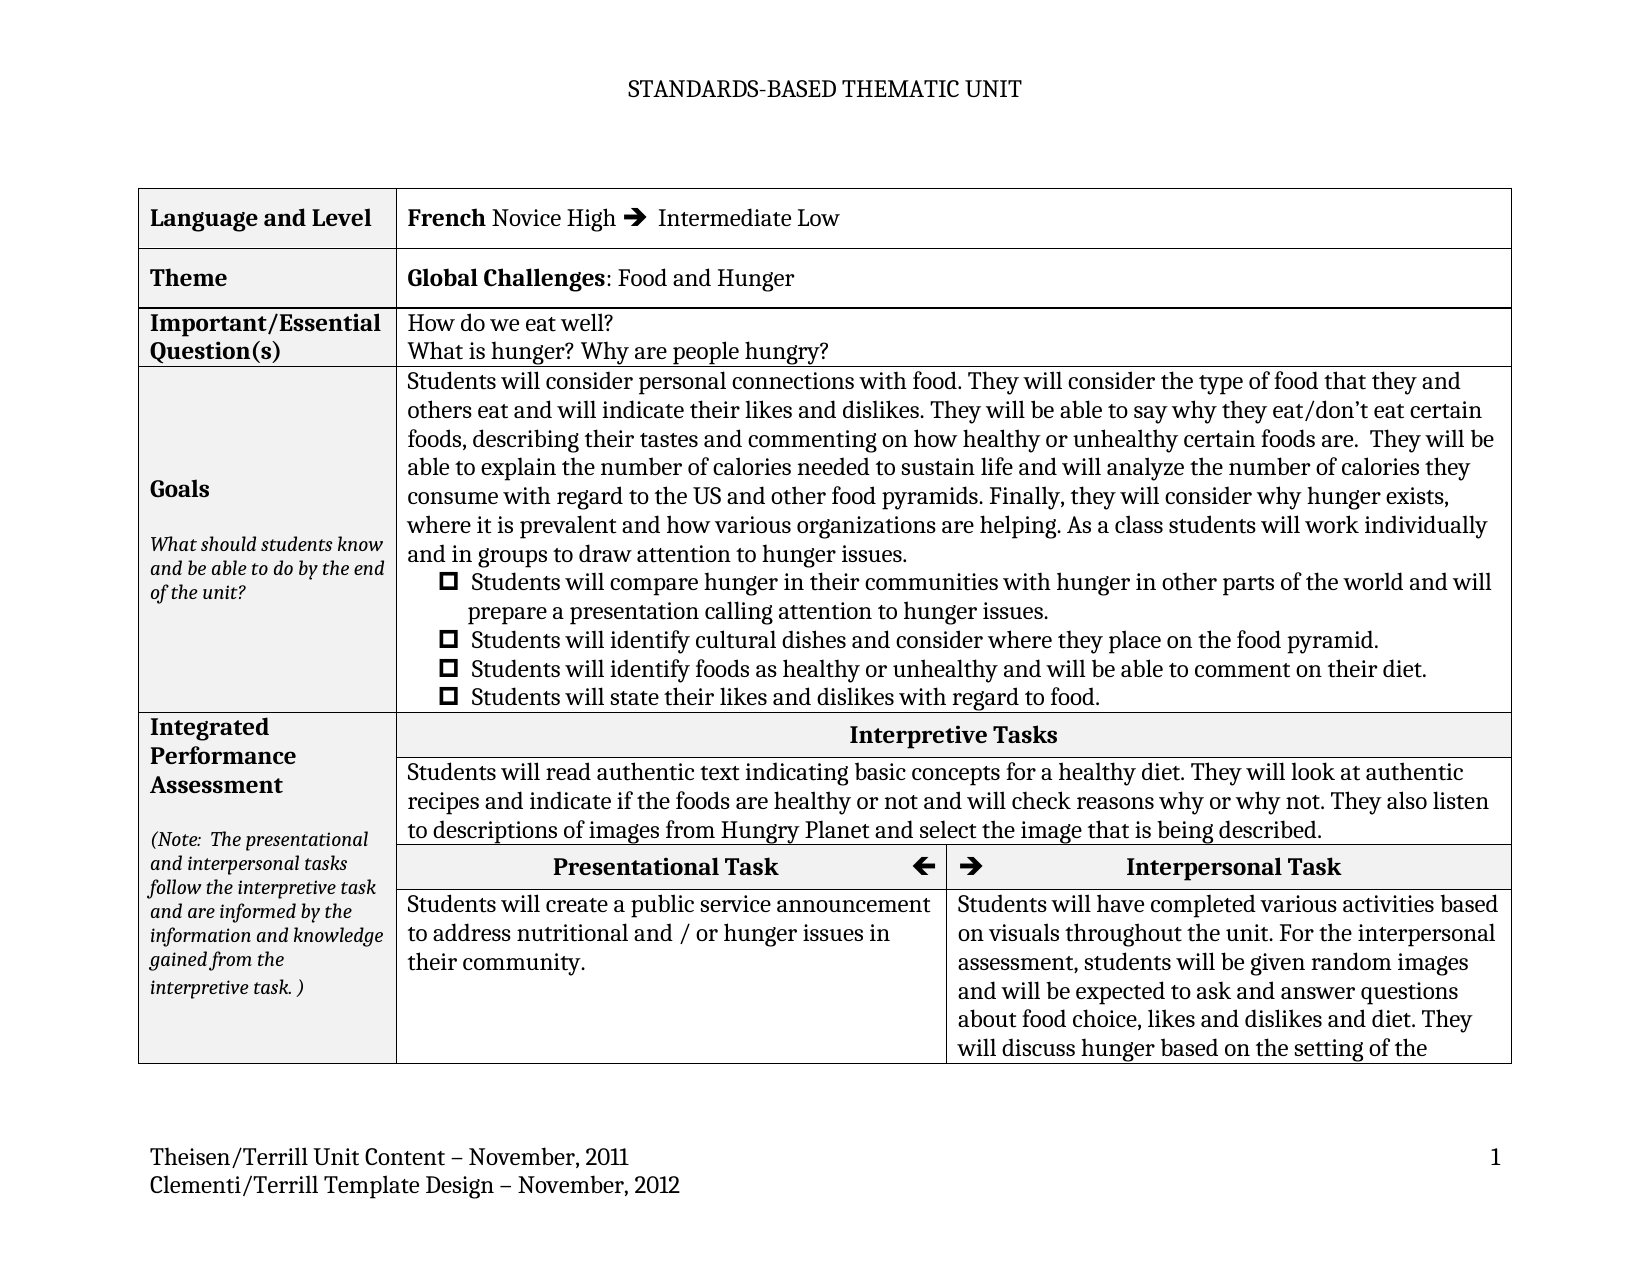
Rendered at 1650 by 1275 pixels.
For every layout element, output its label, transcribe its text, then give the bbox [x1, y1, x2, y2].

table_cell Students will consider personal connections with food. They will consider the type of food that they and others eat and will indicate their likes and dislikes. They will be able to say why they eat/don’t eat certain foods, describing their tastes and commenting on how healthy or unhealthy certain foods are. They will be able to explain the number of calories needed to sustain life and will analyze the number of calories they consume with regard to the US and other food pyramids. Finally, they will consider why hunger exists, where it is prevalent and how various organizations are helping. As a class students will work individually and in groups to draw attention to hunger issues. Students will compare hunger in their communities with hunger in other parts of the world and will prepare a presentation calling attention to hunger issues. Students will identify cultural dishes and consider where they place on the food pyramid. Students will identify foods as healthy or unhealthy and will be able to comment on their diet. Students will state their likes and dislikes with regard to food. [397, 367, 1511, 712]
table_cell Students will read authentic text indicating basic concepts for a healthy diet. They will look at authentic recipes and indicate if the foods are healthy or not and will check reasons why or why not. They also listen to descriptions of images from Hungry Planet and select the image that is being described. [397, 758, 1511, 844]
table_cell Interpersonal Task [947, 845, 1511, 889]
table_cell How do we eat well? What is hunger? Why are people hungry? [397, 309, 1511, 366]
table_header French Novice High Intermediate Low [397, 189, 1511, 247]
table_cell Interpretive Tasks [397, 713, 1511, 757]
table_cell Global Challenges: Food and Hunger [397, 249, 1511, 307]
table_cell Integrated Performance Assessment (Note: The presentational and interpersonal tasks follow the interpretive task and are informed by the information and knowledge gained from the interpretive task. ) [139, 713, 396, 1063]
table_cell Important/Essential Question(s) [139, 309, 396, 366]
table_cell Goals What should students know and be able to do by the end of the unit? [139, 367, 396, 712]
table_cell Presentational Task [397, 845, 946, 889]
table_header Language and Level [139, 189, 396, 247]
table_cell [947, 890, 1511, 1063]
table_cell Theme [139, 249, 396, 307]
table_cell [397, 890, 946, 1063]
